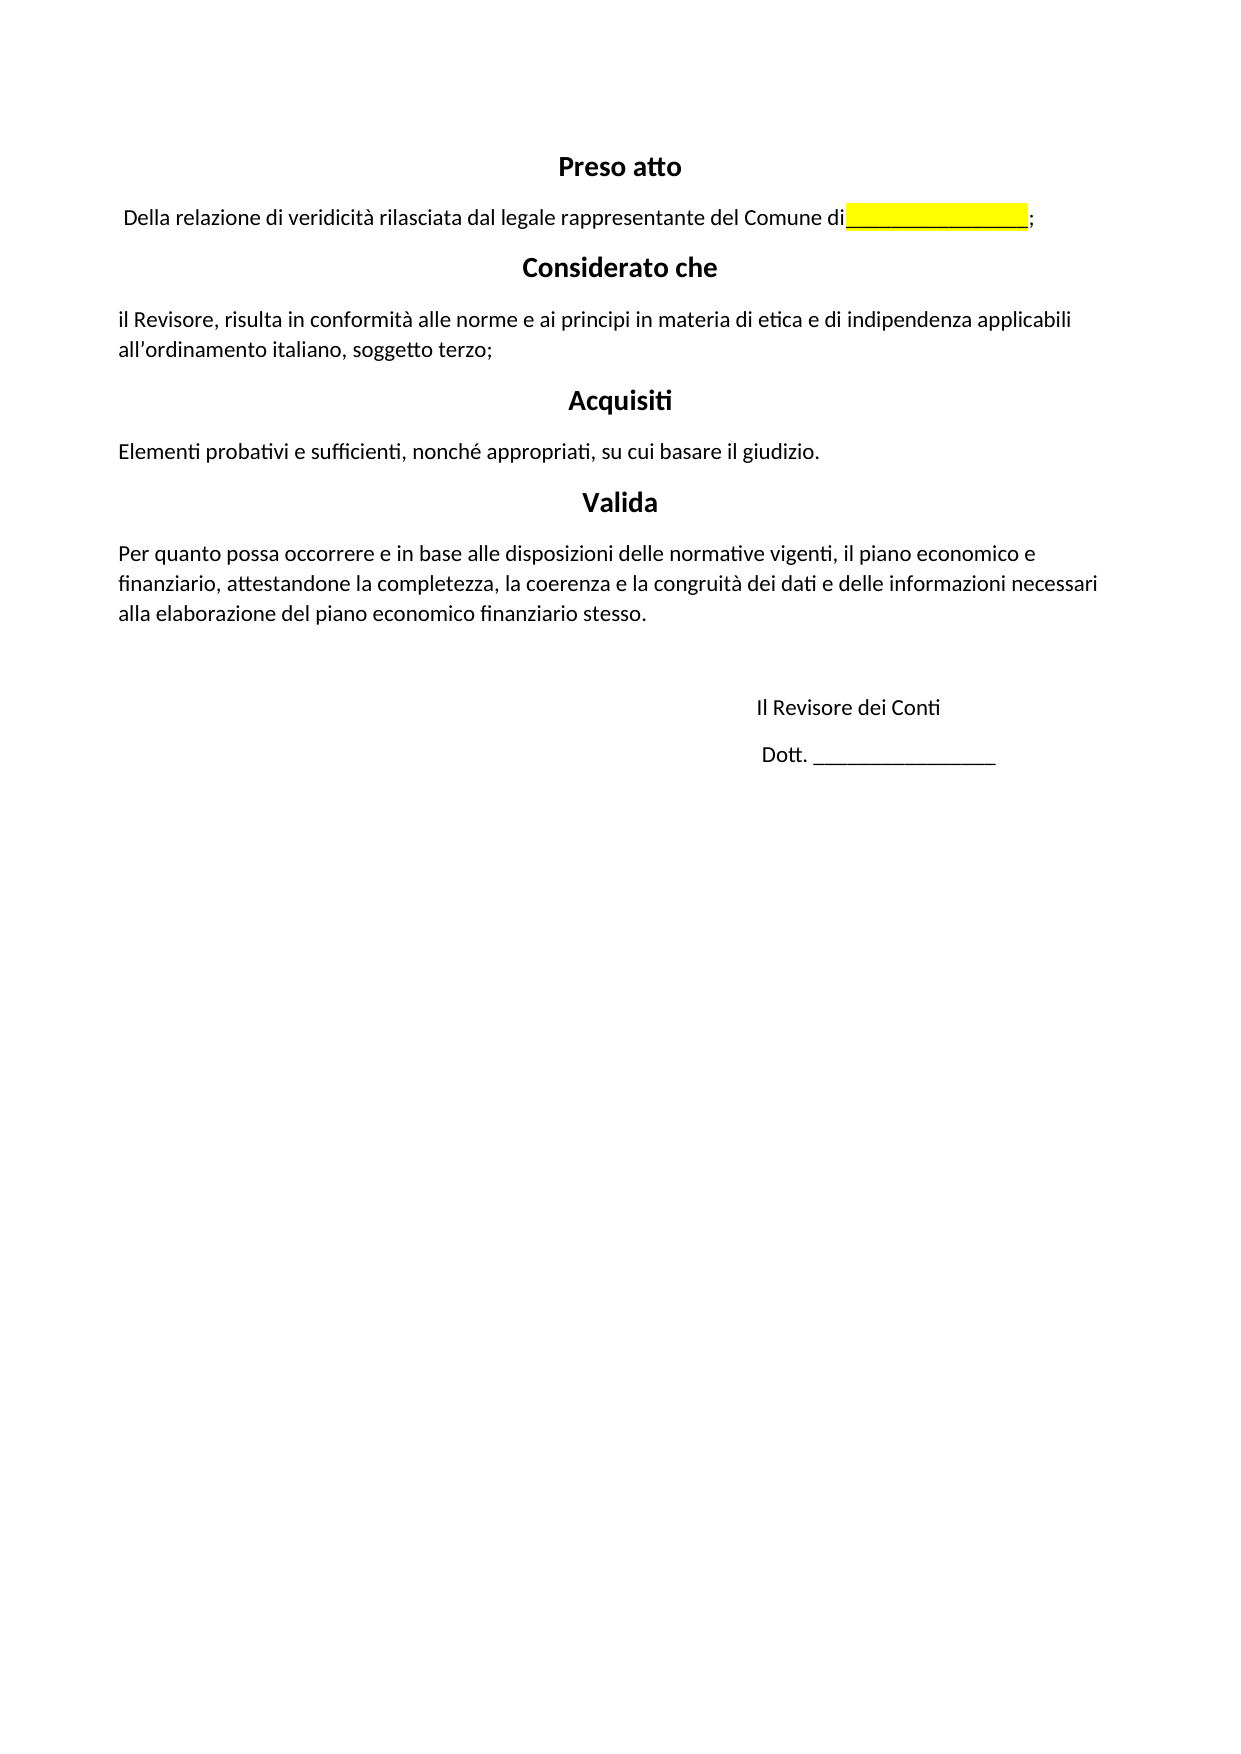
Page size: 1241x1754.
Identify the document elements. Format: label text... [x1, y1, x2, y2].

text Per quanto possa occorrere e in base alle disposizioni delle normative vigenti, il piano economico e finanziario, attestandone la completezza, la coerenza e la congruità dei dati e delle informazioni necessari alla elaborazione del piano economico finanziario stesso. [118, 539, 1122, 627]
text Acquisiti [118, 382, 1122, 417]
text Dott. ________________ [118, 740, 1122, 768]
text Considerato che [118, 249, 1122, 285]
text Valida [118, 484, 1122, 519]
text Il Revisore dei Conti [118, 693, 1122, 721]
text Preso atto [118, 148, 1122, 183]
text il Revisore, risulta in conformità alle norme e ai principi in materia di etica e di indipendenza applicabili all’ordinamento italiano, soggetto terzo; [118, 305, 1122, 363]
text Della relazione di veridicità rilasciata dal legale rappresentante del Comune di________________; [118, 203, 846, 231]
text Elementi probativi e sufficienti, nonché appropriati, su cui basare il giudizio. [118, 437, 1122, 465]
